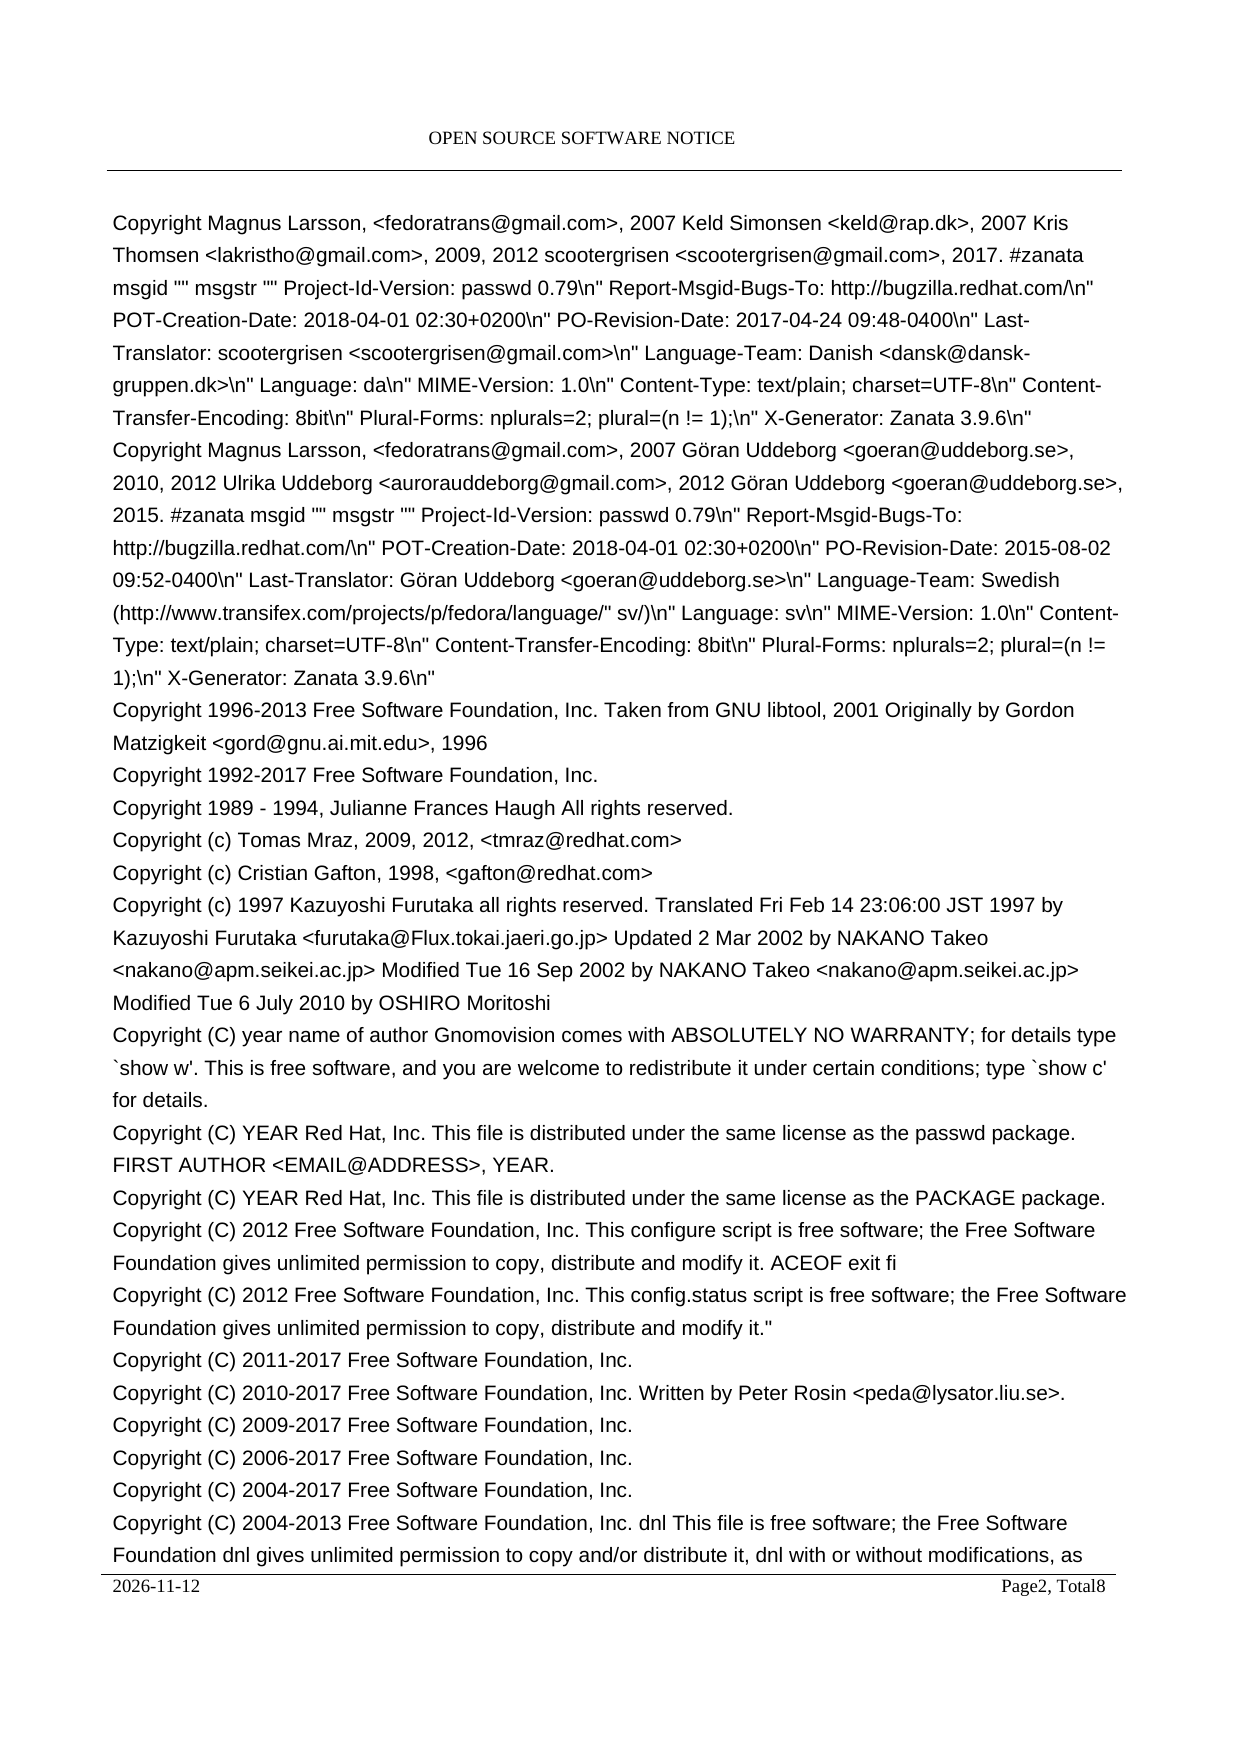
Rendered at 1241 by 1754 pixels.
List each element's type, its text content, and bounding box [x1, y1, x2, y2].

text Copyright (c) 1997 Kazuyoshi Furutaka all rights reserved. Translated Fri Feb 14 23:06:00 JST 1997 by Kazuyoshi Furutaka <furutaka@Flux.tokai.jaeri.go.jp> Updated 2 Mar 2002 by NAKANO Takeo <nakano@apm.seikei.ac.jp> Modified Tue 16 Sep 2002 by NAKANO Takeo <nakano@apm.seikei.ac.jp> Modified Tue 6 July 2010 by OSHIRO Moritoshi [112, 889, 1128, 1019]
text Copyright (C) 2004-2017 Free Software Foundation, Inc. [112, 1474, 1128, 1506]
text Copyright 1996-2013 Free Software Foundation, Inc. Taken from GNU libtool, 2001 Originally by Gordon Matzigkeit <gord@gnu.ai.mit.edu>, 1996 [112, 694, 1128, 759]
text Copyright (C) YEAR Red Hat, Inc. This file is distributed under the same license as the passwd package. FIRST AUTHOR <EMAIL@ADDRESS>, YEAR. [112, 1116, 1128, 1181]
text Copyright (C) 2009-2017 Free Software Foundation, Inc. [112, 1409, 1128, 1441]
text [112, 1506, 1128, 1571]
text Copyright (C) 2011-2017 Free Software Foundation, Inc. [112, 1344, 1128, 1376]
text Copyright Magnus Larsson, <fedoratrans@gmail.com>, 2007 Keld Simonsen <keld@rap.dk>, 2007 Kris Thomsen <lakristho@gmail.com>, 2009, 2012 scootergrisen <scootergrisen@gmail.com>, 2017. #zanata msgid "" msgstr "" Project-Id-Version: passwd 0.79\n" Report-Msgid-Bugs-To: http://bugzilla.redhat.com/\n" POT-Creation-Date: 2018-04-01 02:30+0200\n" PO-Revision-Date: 2017-04-24 09:48-0400\n" Last-Translator: scootergrisen <scootergrisen@gmail.com>\n" Language-Team: Danish <dansk@dansk-gruppen.dk>\n" Language: da\n" MIME-Version: 1.0\n" Content-Type: text/plain; charset=UTF-8\n" Content-Transfer-Encoding: 8bit\n" Plural-Forms: nplurals=2; plural=(n != 1);\n" X-Generator: Zanata 3.9.6\n" [112, 206, 1128, 434]
text Copyright (C) YEAR Red Hat, Inc. This file is distributed under the same license as the PACKAGE package. [112, 1181, 1128, 1214]
text Copyright (C) 2012 Free Software Foundation, Inc. This configure script is free software; the Free Software Foundation gives unlimited permission to copy, distribute and modify it. ACEOF exit fi [112, 1214, 1128, 1279]
text Copyright (C) 2006-2017 Free Software Foundation, Inc. [112, 1441, 1128, 1474]
text Copyright (c) Tomas Mraz, 2009, 2012, <tmraz@redhat.com> [112, 824, 1128, 856]
text Copyright (C) 2010-2017 Free Software Foundation, Inc. Written by Peter Rosin <peda@lysator.liu.se>. [112, 1376, 1128, 1409]
text Copyright (c) Cristian Gafton, 1998, <gafton@redhat.com> [112, 856, 1128, 889]
text Copyright (C) year name of author Gnomovision comes with ABSOLUTELY NO WARRANTY; for details type `show w'. This is free software, and you are welcome to redistribute it under certain conditions; type `show c' for details. [112, 1019, 1128, 1116]
text Copyright 1989 - 1994, Julianne Frances Haugh All rights reserved. [112, 791, 1128, 824]
text Copyright Magnus Larsson, <fedoratrans@gmail.com>, 2007 Göran Uddeborg <goeran@uddeborg.se>, 2010, 2012 Ulrika Uddeborg <aurorauddeborg@gmail.com>, 2012 Göran Uddeborg <goeran@uddeborg.se>, 2015. #zanata msgid "" msgstr "" Project-Id-Version: passwd 0.79\n" Report-Msgid-Bugs-To: http://bugzilla.redhat.com/\n" POT-Creation-Date: 2018-04-01 02:30+0200\n" PO-Revision-Date: 2015-08-02 09:52-0400\n" Last-Translator: Göran Uddeborg <goeran@uddeborg.se>\n" Language-Team: Swedish (http://www.transifex.com/projects/p/fedora/language/" sv/)\n" Language: sv\n" MIME-Version: 1.0\n" Content-Type: text/plain; charset=UTF-8\n" Content-Transfer-Encoding: 8bit\n" Plural-Forms: nplurals=2; plural=(n != 1);\n" X-Generator: Zanata 3.9.6\n" [112, 434, 1128, 694]
text Copyright (C) 2012 Free Software Foundation, Inc. This config.status script is free software; the Free Software Foundation gives unlimited permission to copy, distribute and modify it." [112, 1279, 1128, 1344]
text Copyright 1992-2017 Free Software Foundation, Inc. [112, 759, 1128, 791]
